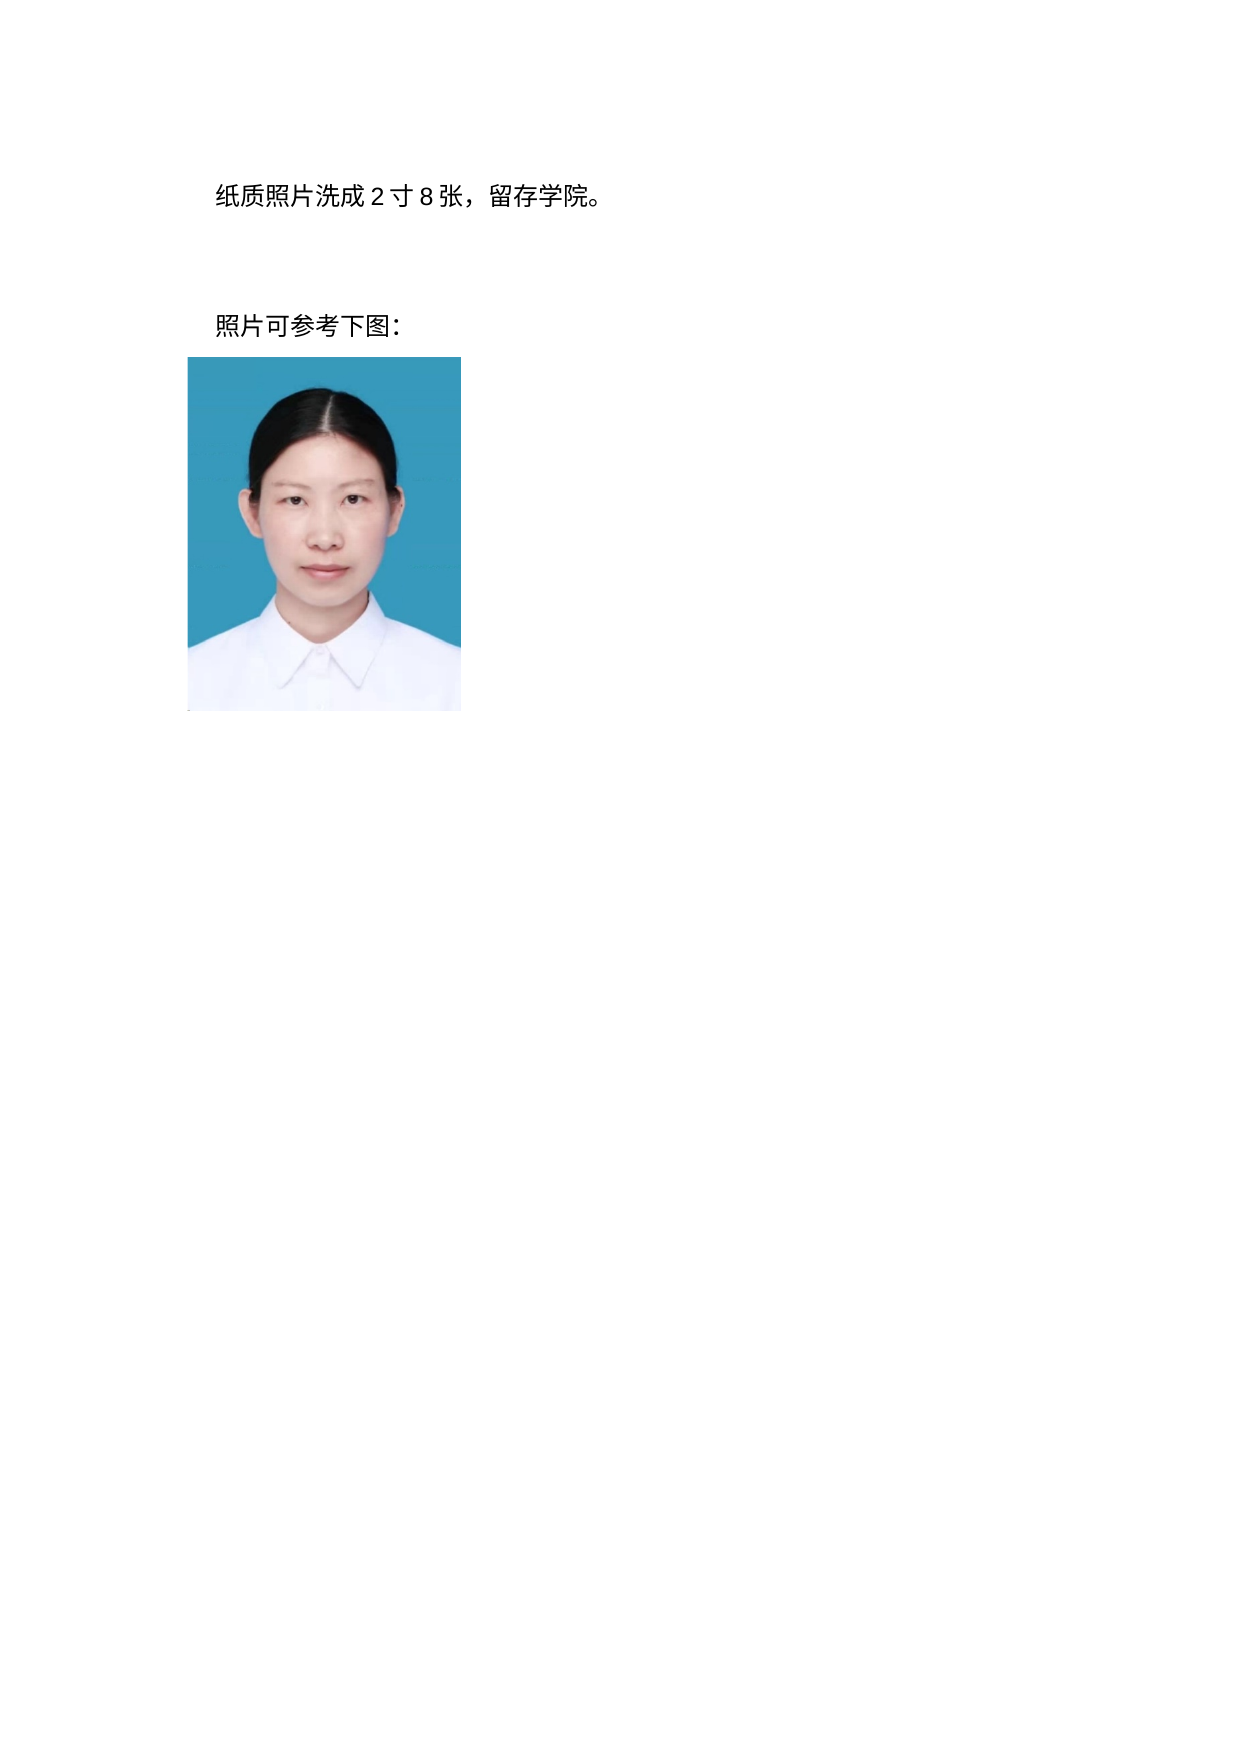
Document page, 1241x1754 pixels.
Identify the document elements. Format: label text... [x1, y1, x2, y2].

text 照片可参考下图： [187, 292, 1053, 357]
picture [187, 357, 461, 711]
text 纸质照片洗成2寸8张，留存学院。 [187, 162, 1053, 227]
